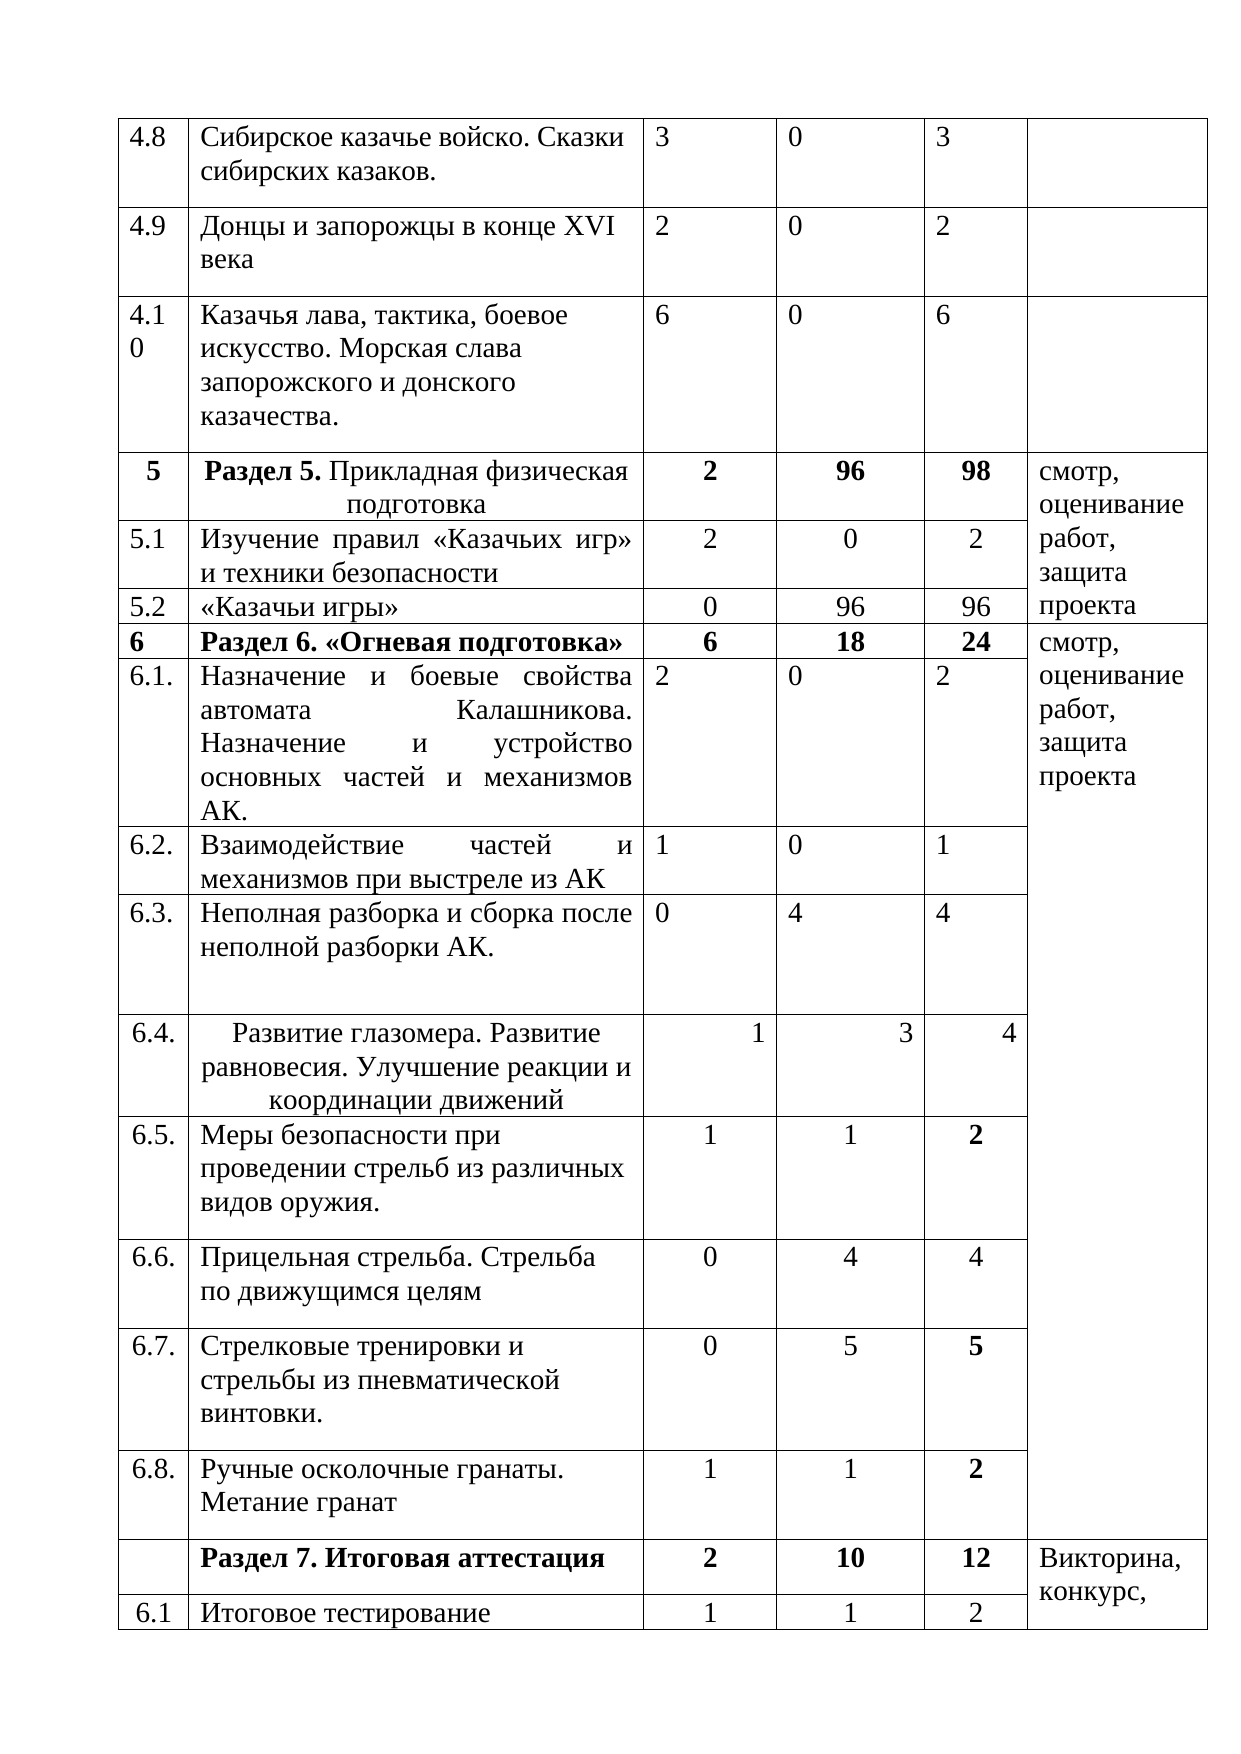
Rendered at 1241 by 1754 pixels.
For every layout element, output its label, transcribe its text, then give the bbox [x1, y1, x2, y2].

table_cell 4 [777, 1240, 924, 1327]
table_cell 3 [925, 119, 1027, 207]
table_cell Раздел 5. Прикладная физическая подготовка [189, 453, 643, 520]
table_cell 5 [119, 453, 188, 520]
table_cell 0 [777, 827, 924, 894]
table_cell Изучение правил «Казачьих игр» и техники безопасности [189, 521, 643, 588]
table_cell 2 [644, 1540, 776, 1594]
table_cell 18 [777, 624, 924, 657]
table_cell 0 [777, 119, 924, 207]
table_cell [1028, 297, 1207, 452]
table_cell смотр, оценивание работ, защита проекта [1028, 624, 1207, 1539]
table_cell 12 [925, 1540, 1027, 1594]
table_cell 24 [925, 624, 1027, 657]
table_cell 1 [644, 1595, 776, 1629]
table_cell 6 [119, 624, 188, 657]
table_cell 3 [777, 1015, 924, 1116]
table_cell 5.1 [119, 521, 188, 588]
table_cell [119, 1540, 188, 1594]
table_cell 6 [644, 624, 776, 657]
table_cell 5.2 [119, 589, 188, 623]
table_cell 2 [925, 659, 1027, 826]
table_cell 6.7. [119, 1329, 188, 1450]
table_cell Донцы и запорожцы в конце XVI века [189, 208, 643, 296]
table_cell 1 [644, 1451, 776, 1539]
table_cell 98 [925, 453, 1027, 520]
table_cell 96 [777, 453, 924, 520]
table_cell Развитие глазомера. Развитие равновесия. Улучшение реакции и координации движений [189, 1015, 643, 1116]
table_cell 2 [925, 1451, 1027, 1539]
table_cell 0 [644, 589, 776, 623]
table_cell 4 [925, 895, 1027, 1014]
table_cell 2 [925, 1595, 1027, 1629]
table_cell 1 [777, 1451, 924, 1539]
table_cell 0 [644, 1240, 776, 1327]
table_cell Викторина, конкурс, оценивание работ, конечная диагностика. [1028, 1540, 1207, 1629]
table_cell 0 [777, 208, 924, 296]
table_cell 4.10 [119, 297, 188, 452]
table_cell 2 [644, 521, 776, 588]
table_cell 0 [777, 297, 924, 452]
table_cell 96 [777, 589, 924, 623]
table_cell Назначение и боевые свойства автомата Калашникова. Назначение и устройство основных частей и механизмов АК. [189, 659, 643, 826]
table_cell смотр, оценивание работ, защита проекта [1028, 453, 1207, 623]
table_cell 6.4. [119, 1015, 188, 1116]
table_cell 6.6. [119, 1240, 188, 1327]
table_cell 2 [925, 208, 1027, 296]
table_cell Раздел 6. «Огневая подготовка» [189, 624, 643, 657]
table_cell 2 [644, 453, 776, 520]
table_cell 1 [777, 1595, 924, 1629]
table_cell 3 [644, 119, 776, 207]
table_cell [189, 1595, 643, 1629]
table_cell [1028, 119, 1207, 207]
table_cell 4 [925, 1240, 1027, 1327]
table_cell 2 [925, 1117, 1027, 1238]
table_cell 2 [644, 208, 776, 296]
table_cell 0 [644, 895, 776, 1014]
table_cell 5 [925, 1329, 1027, 1450]
table_cell Прицельная стрельба. Стрельба по движущимся целям [189, 1240, 643, 1327]
table_cell 6.1 [119, 1595, 188, 1629]
table_cell 2 [925, 521, 1027, 588]
table_cell 4.8 [119, 119, 188, 207]
table_cell 10 [777, 1540, 924, 1594]
table_cell 2 [644, 659, 776, 826]
table_cell 5 [777, 1329, 924, 1450]
table_cell «Казачьи игры» [189, 589, 643, 623]
table_cell Раздел 7. Итоговая аттестация [189, 1540, 643, 1594]
table_cell 0 [644, 1329, 776, 1450]
table_cell 6 [644, 297, 776, 452]
table_cell 0 [777, 659, 924, 826]
table_cell 1 [644, 1015, 776, 1116]
table_cell Взаимодействие частей и механизмов при выстреле из АК [189, 827, 643, 894]
table_cell 0 [777, 521, 924, 588]
table_cell 1 [644, 1117, 776, 1238]
table_cell 1 [777, 1117, 924, 1238]
table_cell [1028, 208, 1207, 296]
table_cell 6.8. [119, 1451, 188, 1539]
table_cell Сибирское казачье войско. Сказки сибирских казаков. [189, 119, 643, 207]
table_cell 1 [925, 827, 1027, 894]
table_cell 4 [925, 1015, 1027, 1116]
table_cell 1 [644, 827, 776, 894]
table_cell 6 [925, 297, 1027, 452]
table_cell 4.9 [119, 208, 188, 296]
table_cell 6.5. [119, 1117, 188, 1238]
table_cell Неполная разборка и сборка после неполной разборки АК. [189, 895, 643, 1014]
table_cell 96 [925, 589, 1027, 623]
table_cell Казачья лава, тактика, боевое искусство. Морская слава запорожского и донского казачества. [189, 297, 643, 452]
table_cell Стрелковые тренировки и стрельбы из пневматической винтовки. [189, 1329, 643, 1450]
table_cell 6.1. [119, 659, 188, 826]
table_cell 4 [777, 895, 924, 1014]
table_cell Меры безопасности при проведении стрельб из различных видов оружия. [189, 1117, 643, 1238]
table_cell 6.2. [119, 827, 188, 894]
table_cell 6.3. [119, 895, 188, 1014]
table_cell Ручные осколочные гранаты. Метание гранат [189, 1451, 643, 1539]
